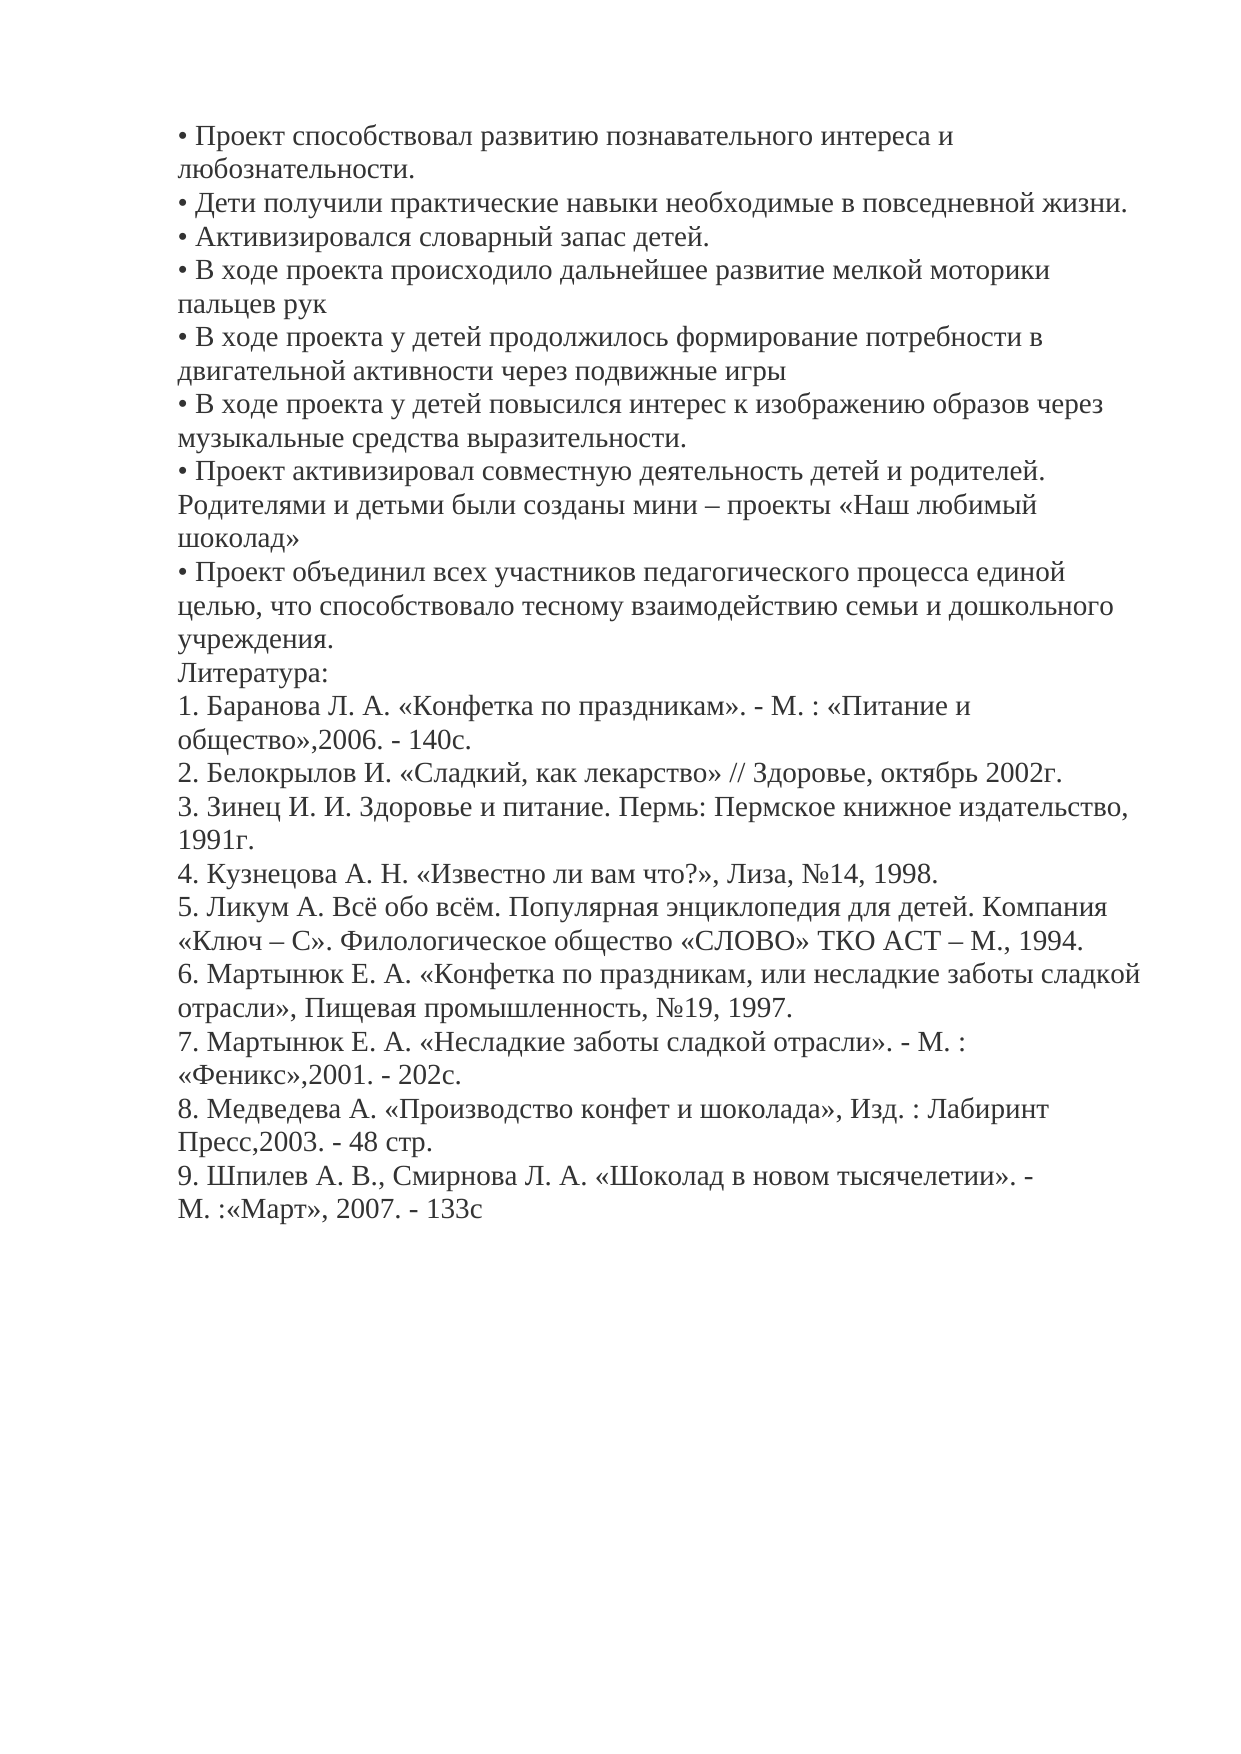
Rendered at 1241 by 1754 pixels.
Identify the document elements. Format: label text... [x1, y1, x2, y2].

text • Проект активизировал совместную деятельность детей и родителей. Родителями и детьми были созданы мини – проекты «Наш любимый шоколад» [177, 453, 1152, 554]
text 1. Баранова Л. А. «Конфетка по праздникам». - М. : «Питание и общество»,2006. - 140с. [177, 688, 1152, 755]
text 8. Медведева А. «Производство конфет и шоколада», Изд. : Лабиринт Пресс,2003. - 48 стр. [177, 1091, 1152, 1158]
text • Проект объединил всех участников педагогического процесса единой целью, что способствовало тесному взаимодействию семьи и дошкольного учреждения. [177, 554, 1152, 655]
text 3. Зинец И. И. Здоровье и питание. Пермь: Пермское книжное издательство, 1991г. [177, 789, 1152, 856]
text • Проект способствовал развитию познавательного интереса и любознательности. [177, 118, 1152, 185]
text 7. Мартынюк Е. А. «Несладкие заботы сладкой отрасли». - М. : «Феникс»,2001. - 202с. [177, 1024, 1152, 1091]
text • Дети получили практические навыки необходимые в повседневной жизни. [177, 185, 1152, 219]
text 9. Шпилев А. В., Смирнова Л. А. «Шоколад в новом тысячелетии». - М. :«Март», 2007. - 133с [177, 1158, 1152, 1225]
text 5. Ликум А. Всё обо всём. Популярная энциклопедия для детей. Компания «Ключ – С». Филологическое общество «СЛОВО» ТКО АСТ – М., 1994. [177, 889, 1152, 957]
text • В ходе проекта у детей продолжилось формирование потребности в двигательной активности через подвижные игры [177, 319, 1152, 386]
text 4. Кузнецова А. Н. «Известно ли вам что?», Лиза, №14, 1998. [177, 856, 1152, 889]
text Литература: [177, 655, 1152, 688]
text • Активизировался словарный запас детей. [177, 219, 1152, 252]
text 6. Мартынюк Е. А. «Конфетка по праздникам, или несладкие заботы сладкой отрасли», Пищевая промышленность, №19, 1997. [177, 957, 1152, 1024]
text • В ходе проекта происходило дальнейшее развитие мелкой моторики пальцев рук [177, 252, 1152, 319]
text • В ходе проекта у детей повысился интерес к изображению образов через музыкальные средства выразительности. [177, 386, 1152, 453]
text 2. Белокрылов И. «Сладкий, как лекарство» // Здоровье, октябрь 2002г. [177, 755, 1152, 789]
